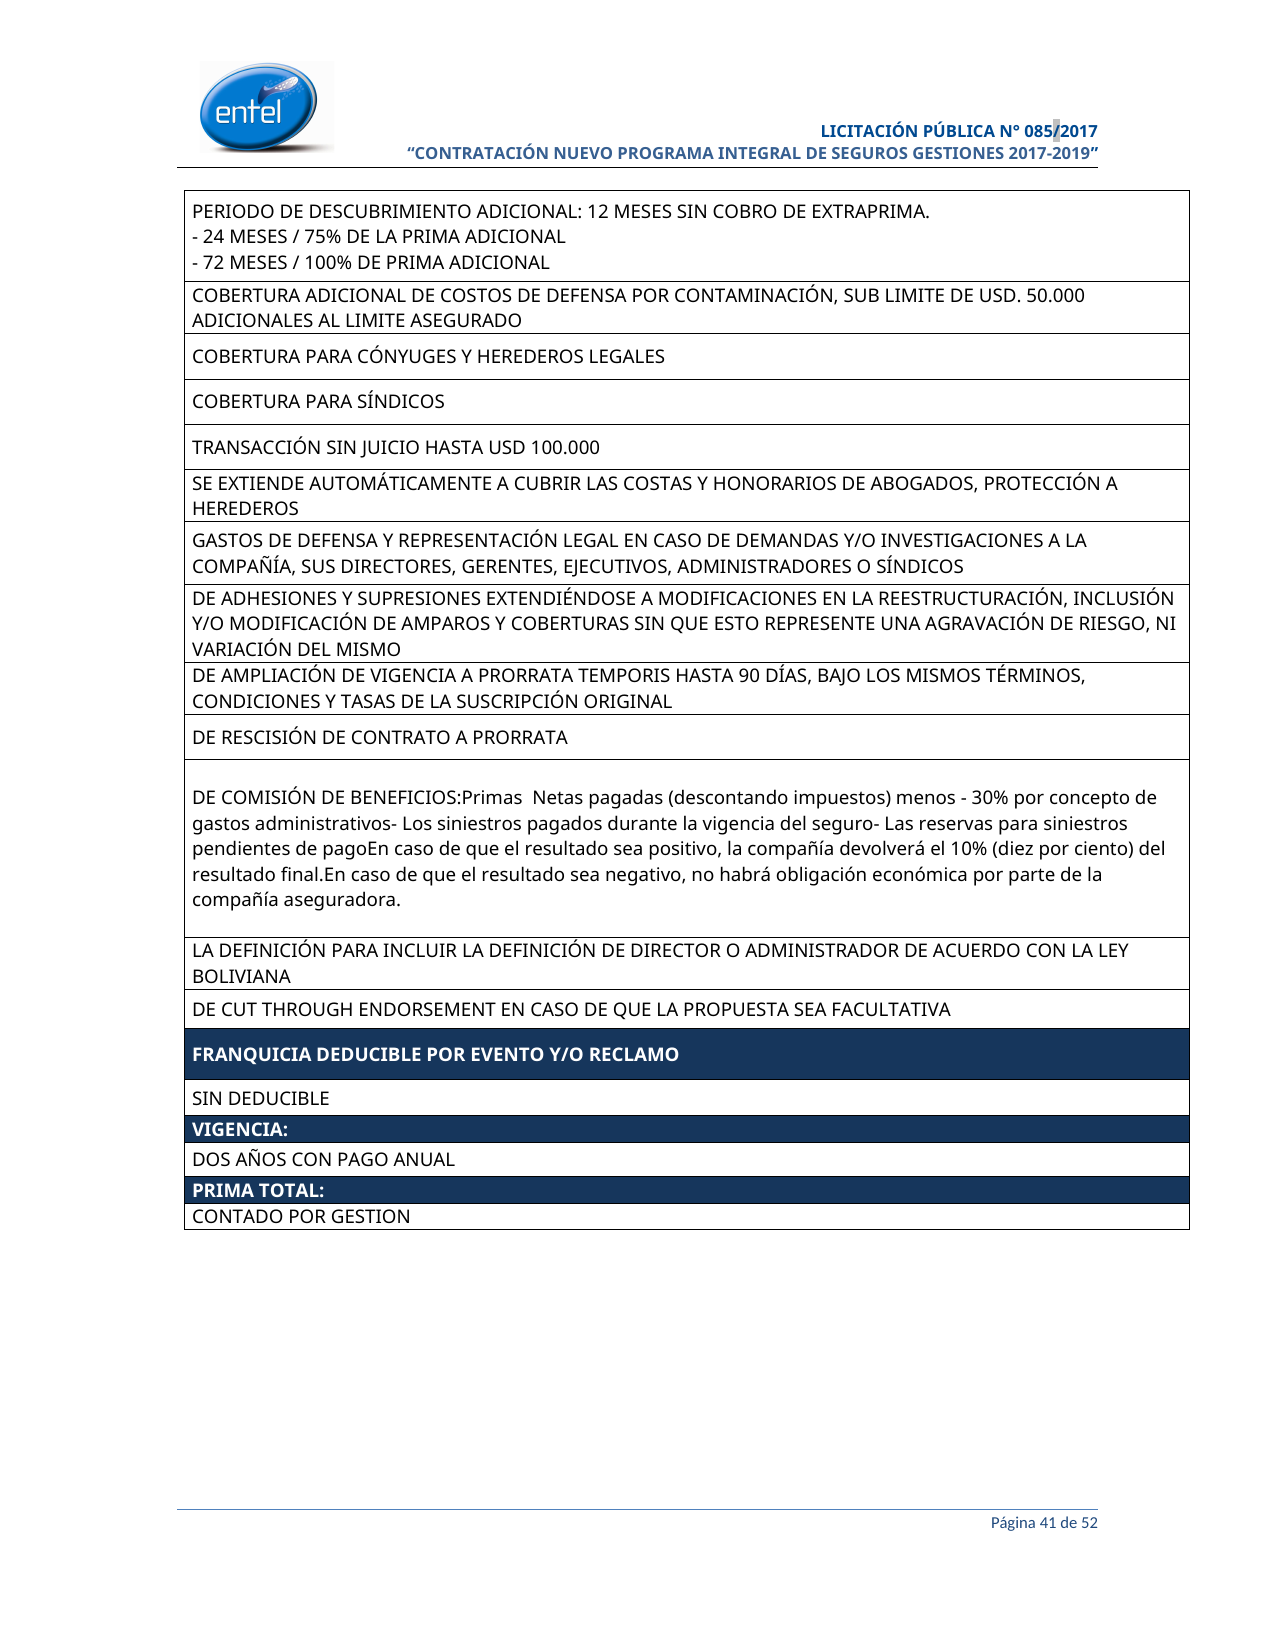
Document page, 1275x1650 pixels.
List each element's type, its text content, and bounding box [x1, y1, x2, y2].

table_cell SIN DEDUCIBLE [185, 1080, 1189, 1115]
table_cell LA DEFINICIÓN PARA INCLUIR LA DEFINICIÓN DE DIRECTOR O ADMINISTRADOR DE ACUERDO CON LA LEY BOLIVIANA [185, 938, 1189, 989]
table_cell VIGENCIA: [185, 1116, 1189, 1142]
table_cell TRANSACCIÓN SIN JUICIO HASTA USD 100.000 [185, 425, 1189, 469]
table_cell GASTOS DE DEFENSA Y REPRESENTACIÓN LEGAL EN CASO DE DEMANDAS Y/O INVESTIGACIONES A LA COMPAÑÍA, SUS DIRECTORES, GERENTES, EJECUTIVOS, ADMINISTRADORES O SÍNDICOS [185, 522, 1189, 584]
table_cell DOS AÑOS CON PAGO ANUAL [185, 1143, 1189, 1176]
table_cell DE RESCISIÓN DE CONTRATO A PRORRATA [185, 715, 1189, 759]
table_cell COBERTURA ADICIONAL DE COSTOS DE DEFENSA POR CONTAMINACIÓN, SUB LIMITE DE USD. 50.000 ADICIONALES AL LIMITE ASEGURADO [185, 282, 1189, 333]
table_cell FRANQUICIA DEDUCIBLE POR EVENTO Y/O RECLAMO [185, 1029, 1189, 1079]
table_cell SE EXTIENDE AUTOMÁTICAMENTE A CUBRIR LAS COSTAS Y HONORARIOS DE ABOGADOS, PROTECCIÓN A HEREDEROS [185, 470, 1189, 521]
picture [199, 61, 335, 153]
table_cell PRIMA TOTAL: [185, 1177, 1189, 1203]
table_cell COBERTURA PARA SÍNDICOS [185, 380, 1189, 424]
table_cell DE COMISIÓN DE BENEFICIOS:Primas Netas pagadas (descontando impuestos) menos - 30% por concepto de gastos administrativos- Los siniestros pagados durante la vigencia del seguro- Las reservas para siniestros pendientes de pagoEn caso de que el resultado sea positivo, la compañía devolverá el 10% (diez por ciento) del resultado final.En caso de que el resultado sea negativo, no habrá obligación económica por parte de la compañía aseguradora. [185, 760, 1189, 937]
table_cell CONTADO POR GESTION [185, 1204, 1189, 1229]
table_cell PERIODO DE DESCUBRIMIENTO ADICIONAL: 12 MESES SIN COBRO DE EXTRAPRIMA. - 24 MESES / 75% DE LA PRIMA ADICIONAL - 72 MESES / 100% DE PRIMA ADICIONAL [185, 191, 1189, 281]
table_cell DE ADHESIONES Y SUPRESIONES EXTENDIÉNDOSE A MODIFICACIONES EN LA REESTRUCTURACIÓN, INCLUSIÓN Y/O MODIFICACIÓN DE AMPAROS Y COBERTURAS SIN QUE ESTO REPRESENTE UNA AGRAVACIÓN DE RIESGO, NI VARIACIÓN DEL MISMO [185, 585, 1189, 662]
table_cell DE AMPLIACIÓN DE VIGENCIA A PRORRATA TEMPORIS HASTA 90 DÍAS, BAJO LOS MISMOS TÉRMINOS, CONDICIONES Y TASAS DE LA SUSCRIPCIÓN ORIGINAL [185, 663, 1189, 714]
table_cell COBERTURA PARA CÓNYUGES Y HEREDEROS LEGALES [185, 334, 1189, 378]
table_cell DE CUT THROUGH ENDORSEMENT EN CASO DE QUE LA PROPUESTA SEA FACULTATIVA [185, 990, 1189, 1028]
